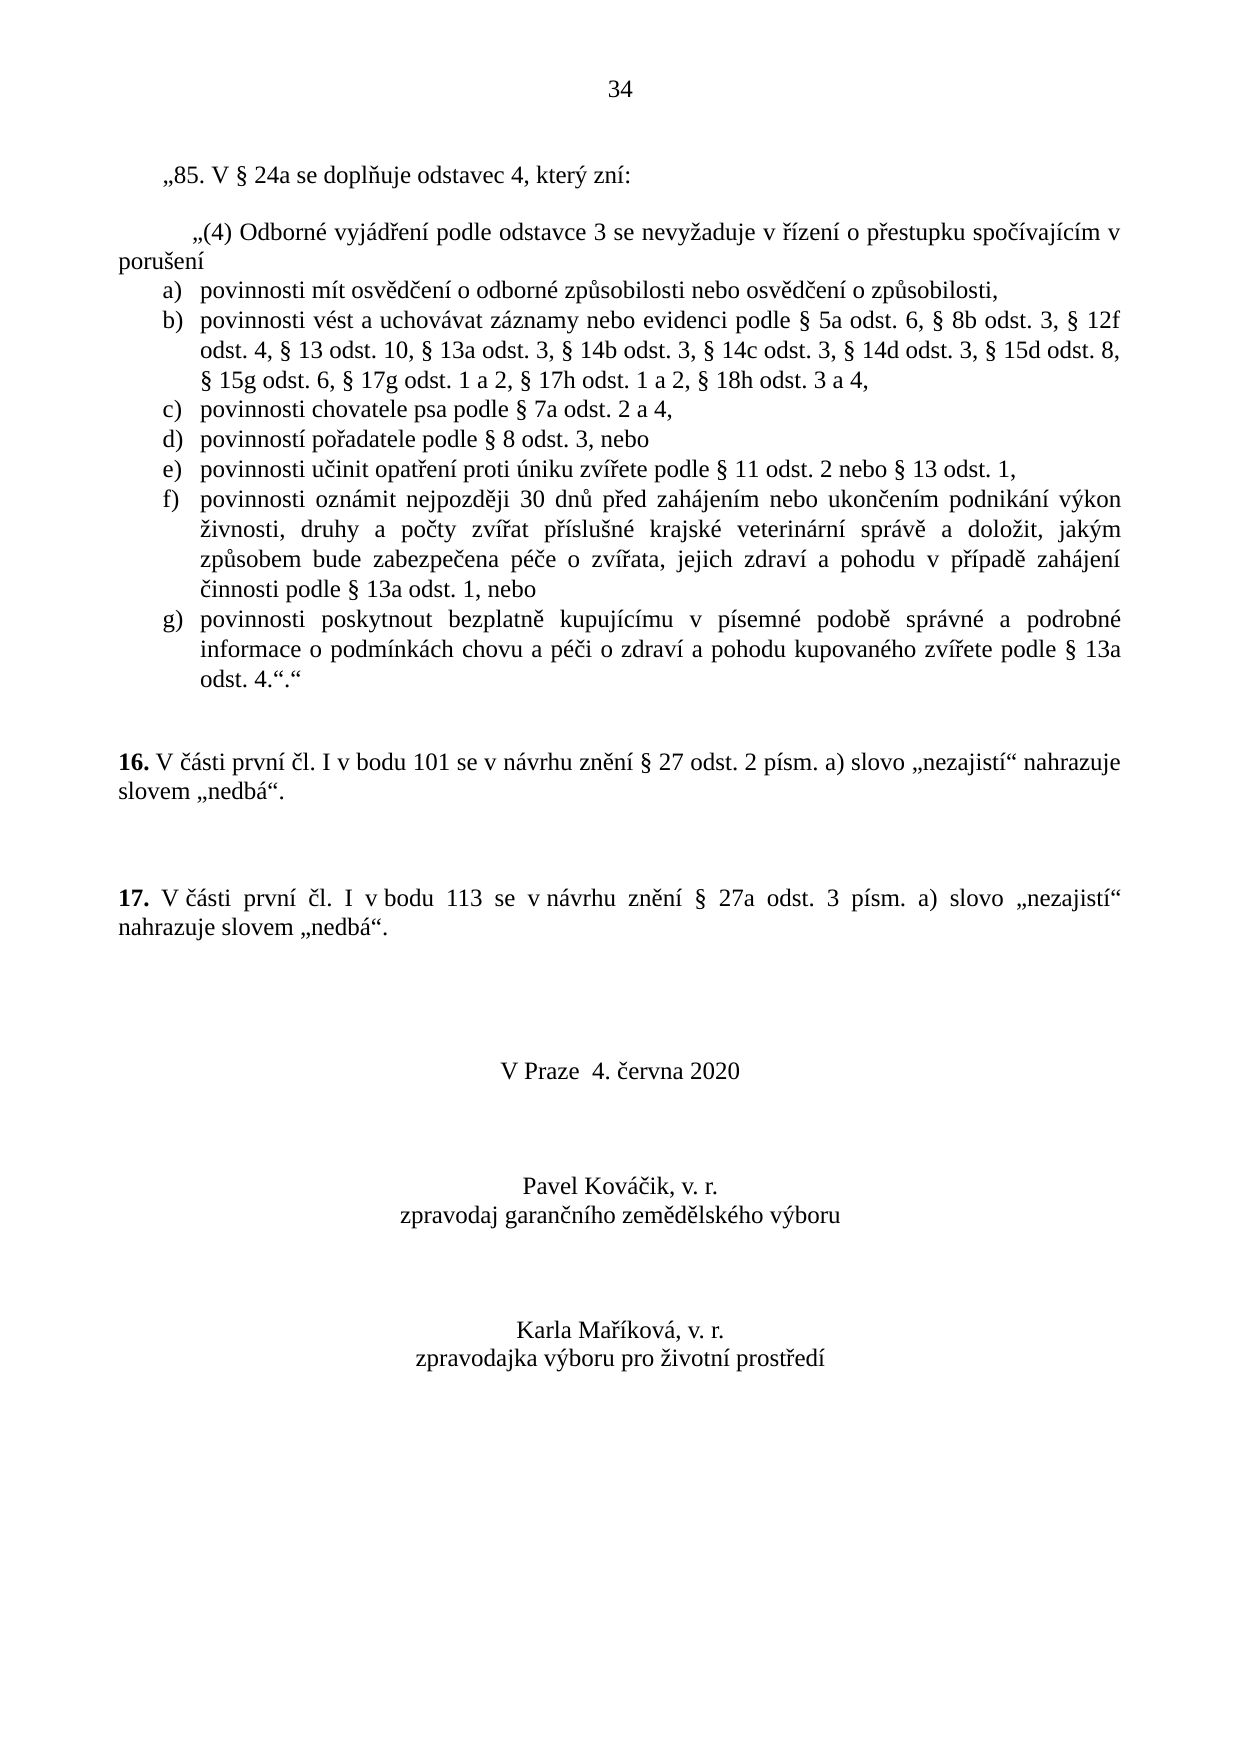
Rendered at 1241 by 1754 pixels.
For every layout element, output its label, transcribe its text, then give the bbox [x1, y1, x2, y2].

text zpravodajka výboru pro životní prostředí [118, 1343, 1122, 1372]
list povinností pořadatele podle § 8 odst. 3, nebo [162, 424, 1122, 453]
list „(4) Odborné vyjádření podle odstavce 3 se nevyžaduje v řízení o přestupku spočívajícím v porušení [118, 217, 1122, 275]
text Karla Maříková, v. r. [118, 1315, 1122, 1343]
text Pavel Kováčik, v. r. [118, 1171, 1122, 1200]
text 16. V části první čl. I v bodu 101 se v návrhu znění § 27 odst. 2 písm. a) slovo „nezajistí“ nahrazuje slovem „nedbá“. [118, 747, 1122, 805]
list „85. V § 24a se doplňuje odstavec 4, který zní: [162, 160, 1122, 189]
list povinnosti chovatele psa podle § 7a odst. 2 a 4, [162, 394, 1122, 423]
list povinnosti mít osvědčení o odborné způsobilosti nebo osvědčení o způsobilosti, [162, 275, 1122, 304]
text 17. V části první čl. I v bodu 113 se v návrhu znění § 27a odst. 3 písm. a) slovo „nezajistí“ nahrazuje slovem „nedbá“. [118, 883, 1122, 941]
list povinnosti poskytnout bezplatně kupujícímu v písemné podobě správné a podrobné informace o podmínkách chovu a péči o zdraví a pohodu kupovaného zvířete podle § 13a odst. 4.“.“ [162, 604, 1122, 692]
list povinnosti učinit opatření proti úniku zvířete podle § 11 odst. 2 nebo § 13 odst. 1, [162, 454, 1122, 483]
list povinnosti vést a uchovávat záznamy nebo evidenci podle § 5a odst. 6, § 8b odst. 3, § 12f odst. 4, § 13 odst. 10, § 13a odst. 3, § 14b odst. 3, § 14c odst. 3, § 14d odst. 3, § 15d odst. 8, § 15g odst. 6, § 17g odst. 1 a 2, § 17h odst. 1 a 2, § 18h odst. 3 a 4, [162, 305, 1122, 393]
list povinnosti oznámit nejpozději 30 dnů před zahájením nebo ukončením podnikání výkon živnosti, druhy a počty zvířat příslušné krajské veterinární správě a doložit, jakým způsobem bude zabezpečena péče o zvířata, jejich zdraví a pohodu v případě zahájení činnosti podle § 13a odst. 1, nebo [162, 484, 1122, 603]
text zpravodaj garančního zemědělského výboru [118, 1200, 1122, 1228]
text V Praze 4. června 2020 [118, 1056, 1122, 1085]
